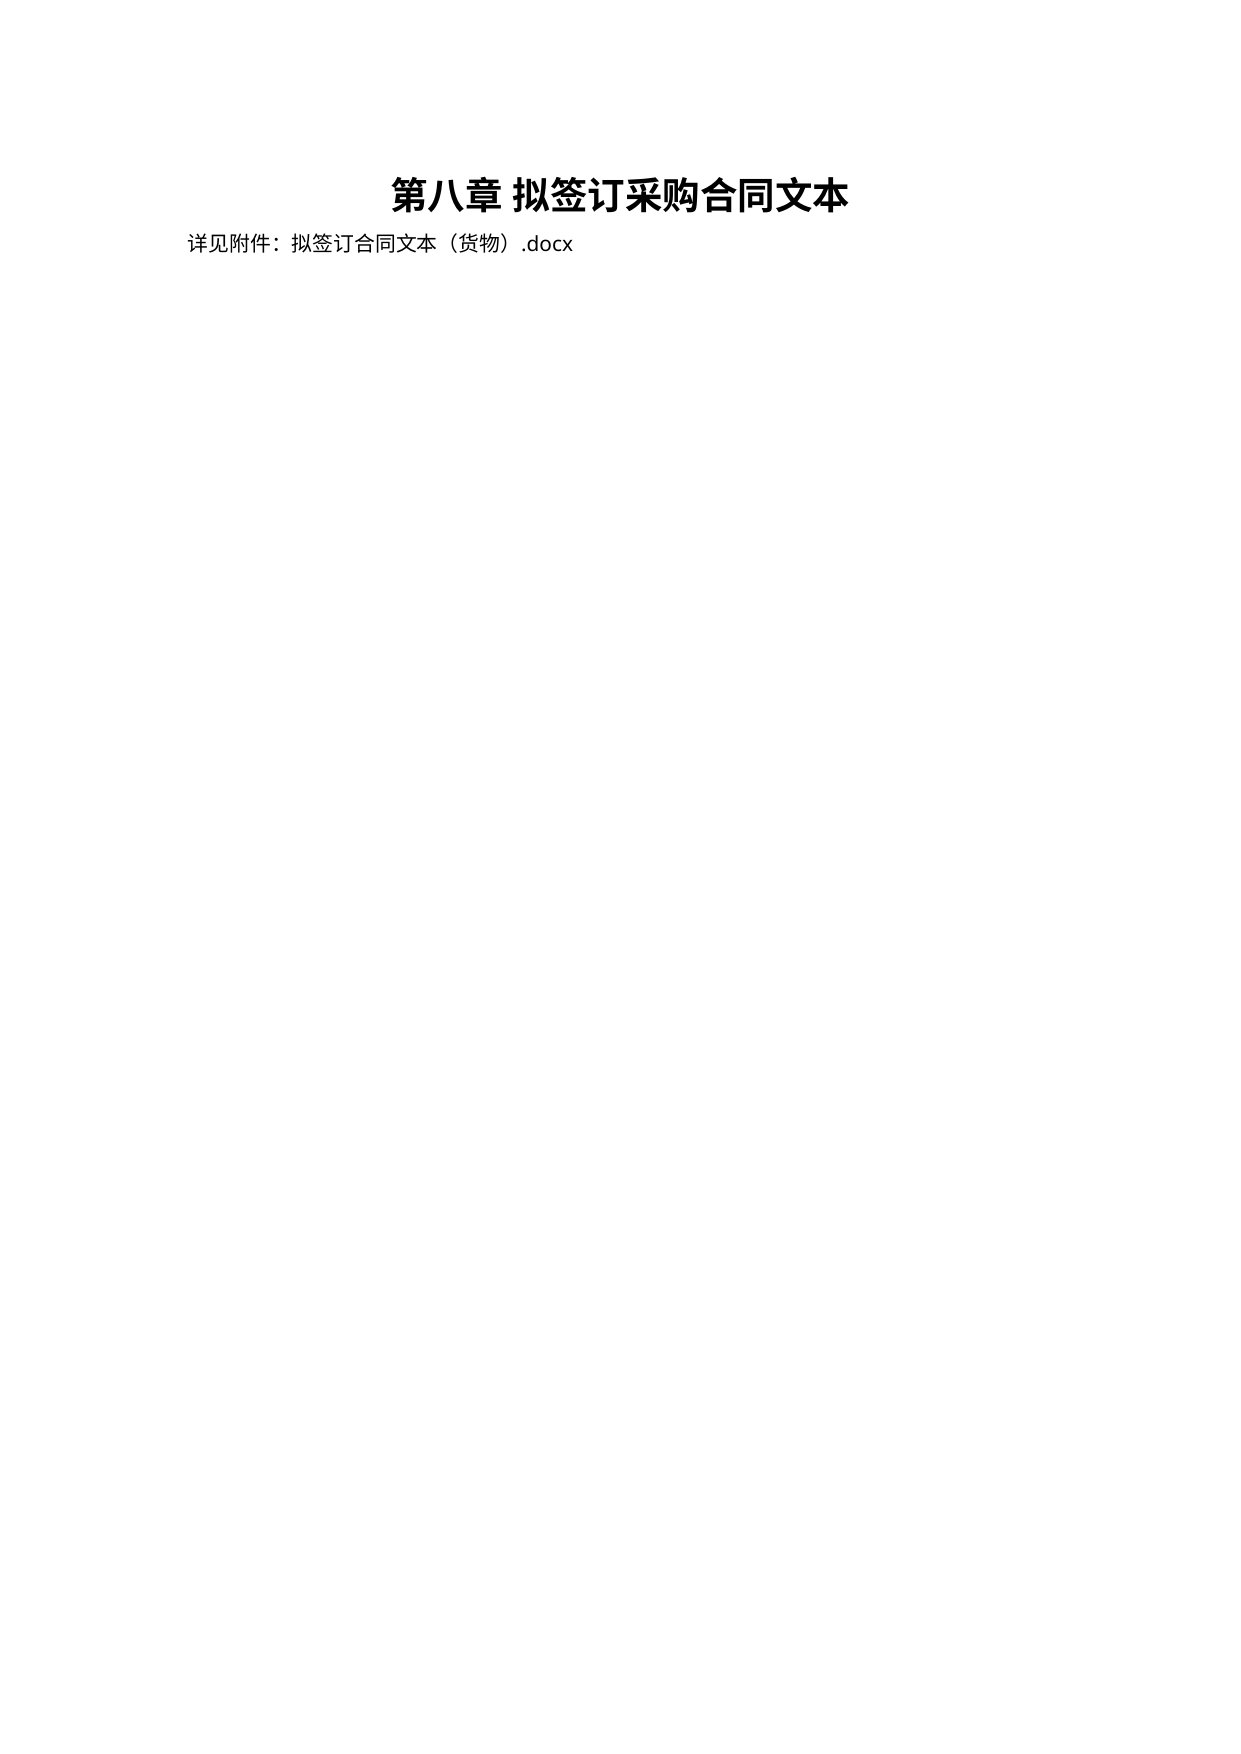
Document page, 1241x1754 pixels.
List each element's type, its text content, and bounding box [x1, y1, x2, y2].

text 第八章 拟签订采购合同文本 [187, 162, 1053, 227]
text 详见附件：拟签订合同文本（货物）.docx [187, 227, 1053, 259]
